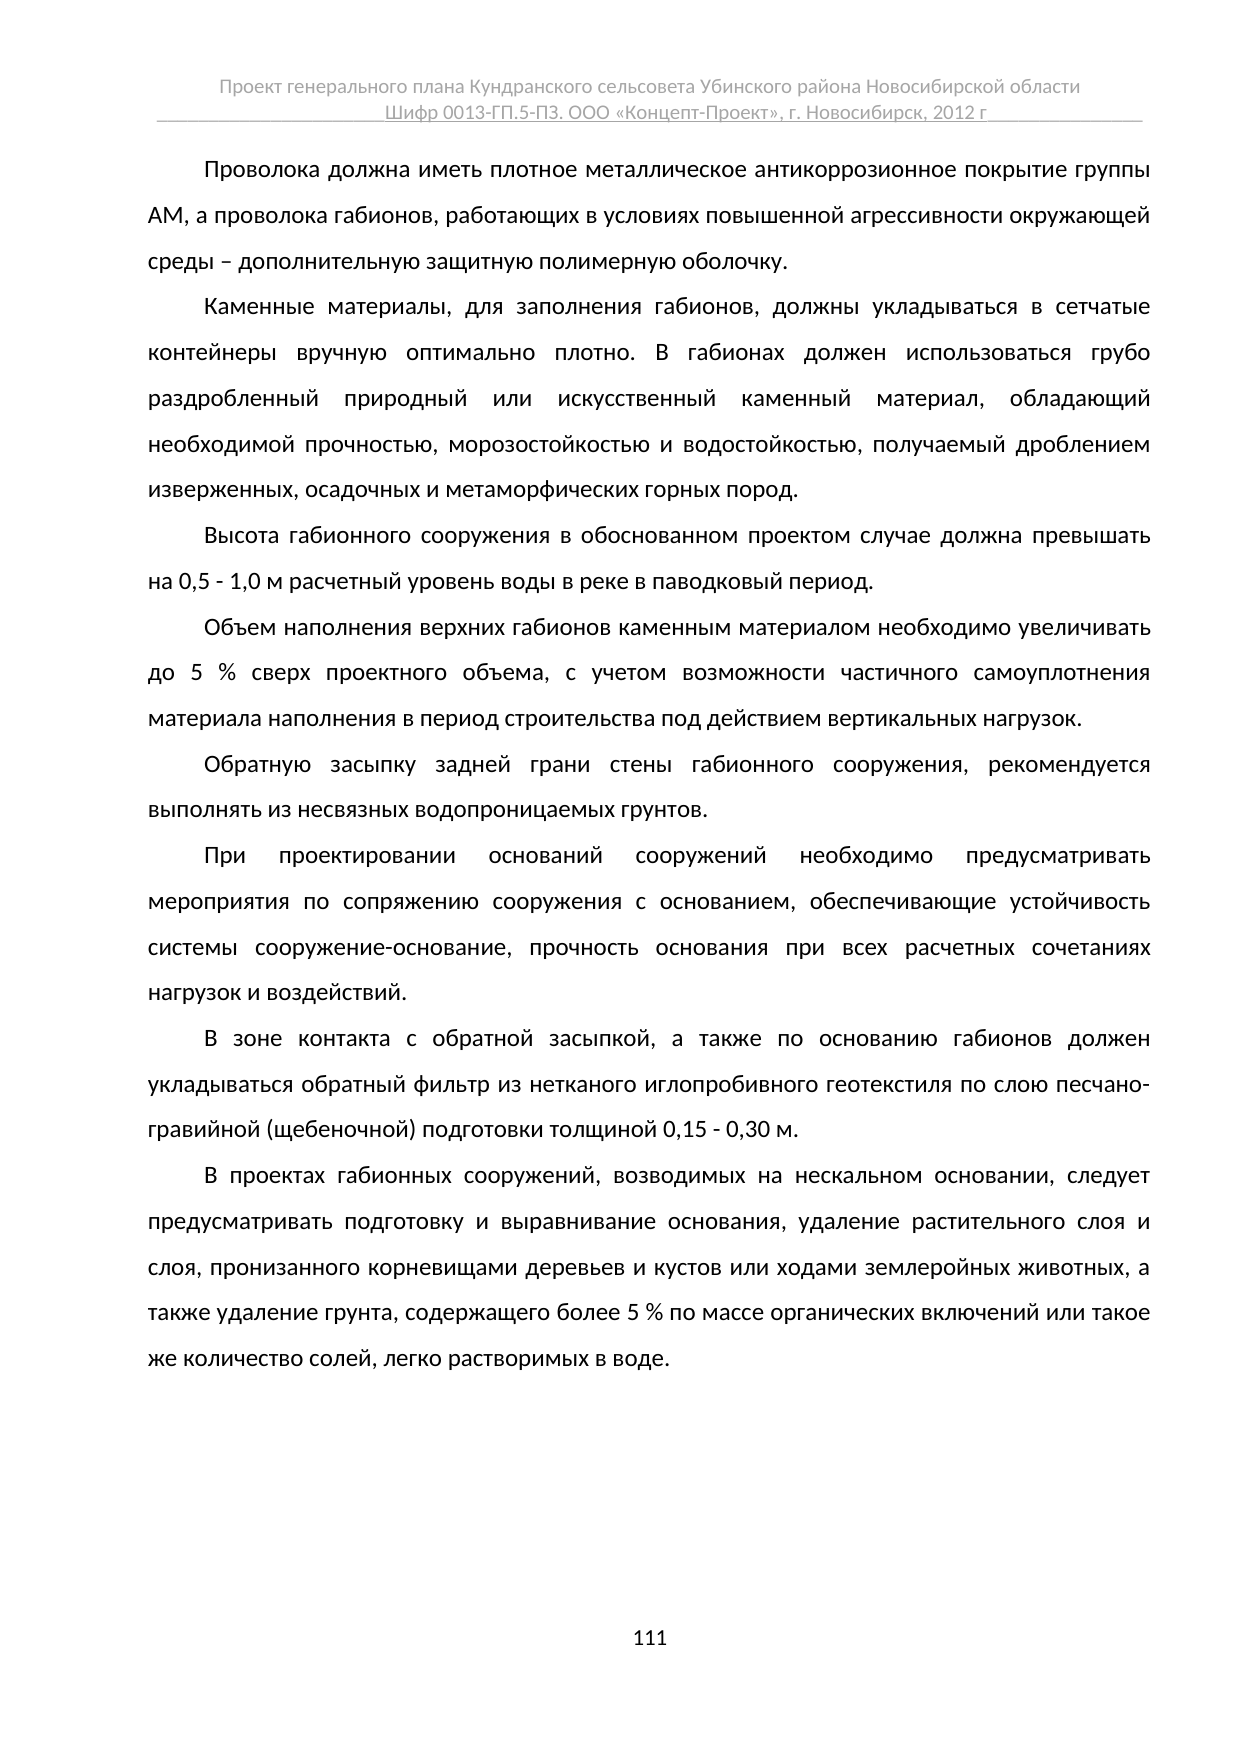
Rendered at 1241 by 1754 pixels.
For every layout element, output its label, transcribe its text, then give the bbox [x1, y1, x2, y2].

text Обратную засыпку задней грани стены габионного сооружения, рекомендуется выполнять из несвязных водопроницаемых грунтов. [148, 748, 1152, 824]
text В зоне контакта с обратной засыпкой, а также по основанию габионов должен укладываться обратный фильтр из нетканого иглопробивного геотекстиля по слою песчано-гравийной (щебеночной) подготовки толщиной 0,15 - 0,30 м. [148, 1022, 1152, 1144]
text Проволока должна иметь плотное металлическое антикоррозионное покрытие группы AM, а проволока габионов, работающих в условиях повышенной агрессивности окружающей среды – дополнительную защитную полимерную оболочку. [148, 153, 1152, 275]
text Объем наполнения верхних габионов каменным материалом необходимо увеличивать до 5 % сверх проектного объема, с учетом возможности частичного самоуплотнения материала наполнения в период строительства под действием вертикальных нагрузок. [148, 611, 1152, 733]
text В проектах габионных сооружений, возводимых на нескальном основании, следует предусматривать подготовку и выравнивание основания, удаление растительного слоя и слоя, пронизанного корневищами деревьев и кустов или ходами землеройных животных, а также удаление грунта, содержащего более 5 % по массе органических включений или такое же количество солей, легко растворимых в воде. [148, 1159, 1152, 1373]
text Каменные материалы, для заполнения габионов, должны укладываться в сетчатые контейнеры вручную оптимально плотно. В габионах должен использоваться грубо раздробленный природный или искусственный каменный материал, обладающий необходимой прочностью, морозостойкостью и водостойкостью, получаемый дроблением изверженных, осадочных и метаморфических горных пород. [148, 291, 1152, 504]
text При проектировании оснований сооружений необходимо предусматривать мероприятия по сопряжению сооружения с основанием, обеспечивающие устойчивость системы сооружение-основание, прочность основания при всех расчетных сочетаниях нагрузок и воздействий. [148, 839, 1152, 1007]
text Высота габионного сооружения в обоснованном проектом случае должна превышать на 0,5 - 1,0 м расчетный уровень воды в реке в паводковый период. [148, 519, 1152, 595]
